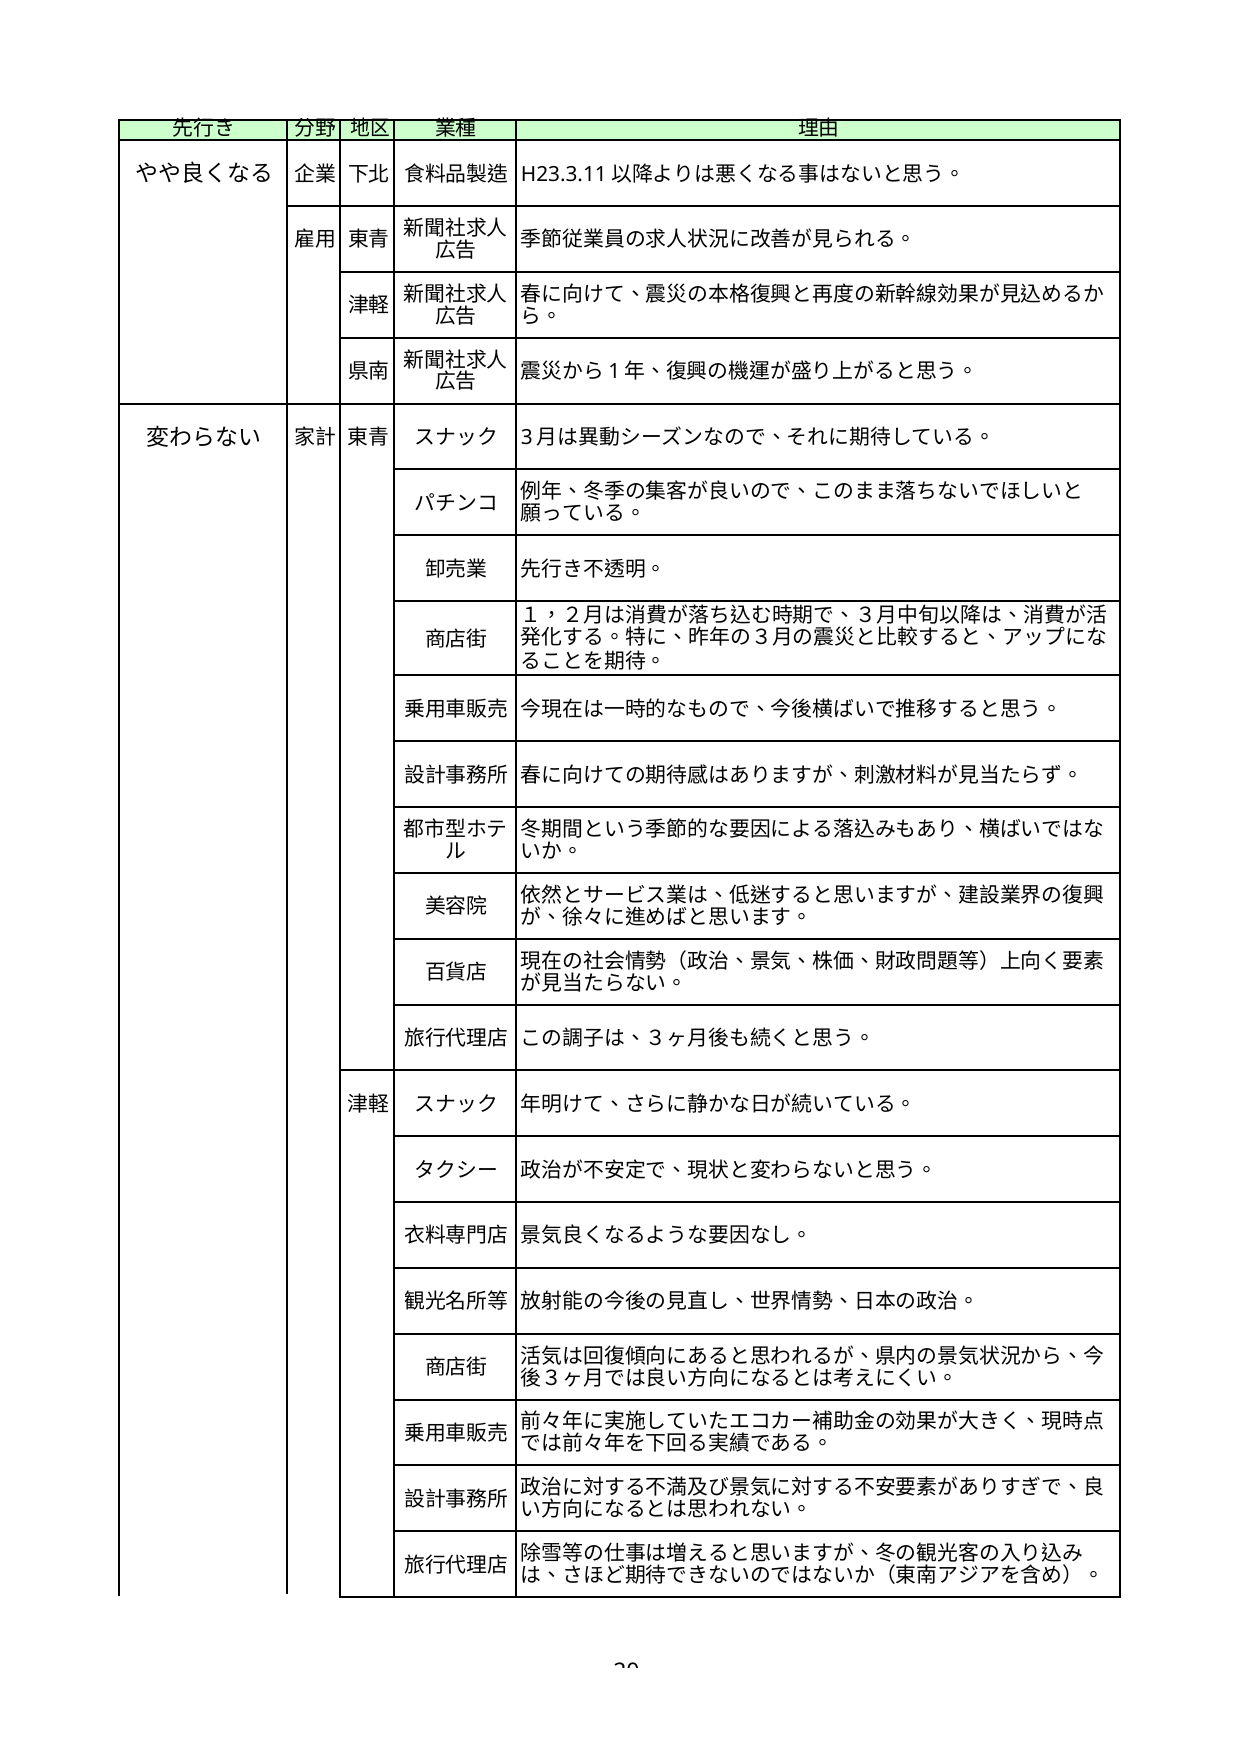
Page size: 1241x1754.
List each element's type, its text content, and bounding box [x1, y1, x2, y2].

table_cell 設計事務所 [395, 1466, 515, 1530]
table_cell 乗用車販売 [395, 1401, 515, 1464]
table_cell 津軽 [341, 273, 393, 337]
table_cell 新聞社求人広告 [395, 273, 515, 337]
table_cell 政治が不安定で、現状と変わらないと思う。 [517, 1137, 1119, 1201]
table_cell 食料品製造 [395, 141, 515, 205]
table_cell やや良くなる [120, 141, 286, 402]
table_cell 旅行代理店 [395, 1532, 515, 1596]
table_cell 衣料専門店 [395, 1203, 515, 1267]
table_cell 都市型ホテル [395, 808, 515, 872]
table_cell 3月は異動シーズンなので、それに期待している。 [517, 405, 1119, 468]
table_cell １，２月は消費が落ち込む時期で、３月中旬以降は、消費が活発化する。特に、昨年の３月の震災と比較すると、アップになることを期待。 [517, 602, 1119, 674]
table_cell 年明けて、さらに静かな日が続いている。 [517, 1071, 1119, 1135]
table_cell この調子は、３ヶ月後も続くと思う。 [517, 1006, 1119, 1069]
table_cell 商店街 [395, 1335, 515, 1398]
table_cell 現在の社会情勢（政治、景気、株価、財政問題等）上向く要素が見当たらない。 [517, 940, 1119, 1003]
table_cell 下北 [341, 141, 393, 205]
table_cell 今現在は一時的なもので、今後横ばいで推移すると思う。 [517, 676, 1119, 740]
table_cell スナック [395, 405, 515, 468]
table_cell 活気は回復傾向にあると思われるが、県内の景気状況から、今後３ヶ月では良い方向になるとは考えにくい。 [517, 1335, 1119, 1398]
table_cell 冬期間という季節的な要因による落込みもあり、横ばいではないか。 [517, 808, 1119, 872]
table_cell 春に向けて、震災の本格復興と再度の新幹線効果が見込めるから。 [517, 273, 1119, 337]
table_cell H23.3.11以降よりは悪くなる事はないと思う。 [517, 141, 1119, 205]
table_cell 企業 [288, 141, 339, 205]
table_cell 観光名所等 [395, 1269, 515, 1333]
table_cell 新聞社求人広告 [395, 339, 515, 402]
table_cell 商店街 [395, 602, 515, 674]
table_header 分野 [288, 121, 339, 139]
table_cell 百貨店 [395, 940, 515, 1003]
table_cell 設計事務所 [395, 742, 515, 806]
table_cell 乗用車販売 [395, 676, 515, 740]
table_cell パチンコ [395, 470, 515, 534]
table_cell 新聞社求人広告 [395, 207, 515, 271]
table_cell 津軽 [341, 1071, 393, 1596]
table_cell 例年、冬季の集客が良いので、このまま落ちないでほしいと願っている。 [517, 470, 1119, 534]
table_cell 前々年に実施していたエコカー補助金の効果が大きく、現時点では前々年を下回る実績である。 [517, 1401, 1119, 1464]
table_cell 県南 [341, 339, 393, 402]
table_cell 景気良くなるような要因なし。 [517, 1203, 1119, 1267]
table_cell 家計 [287, 405, 339, 1596]
table_cell 雇用 [288, 207, 339, 402]
table_cell 依然とサービス業は、低迷すると思いますが、建設業界の復興が、徐々に進めばと思います。 [517, 874, 1119, 938]
table_cell 震災から1年、復興の機運が盛り上がると思う。 [517, 339, 1119, 402]
table_cell 放射能の今後の見直し、世界情勢、日本の政治。 [517, 1269, 1119, 1333]
table_header 先行き [120, 121, 286, 139]
table_cell 美容院 [395, 874, 515, 938]
table_cell 先行き不透明。 [517, 536, 1119, 600]
table_cell 旅行代理店 [395, 1006, 515, 1069]
table_cell 東青 [341, 207, 393, 271]
table_header 理由 [517, 121, 1119, 139]
table_cell 季節従業員の求人状況に改善が見られる。 [517, 207, 1119, 271]
table_cell 除雪等の仕事は増えると思いますが、冬の観光客の入り込み は、さほど期待できないのではないか（東南アジアを含め）。 [517, 1532, 1119, 1596]
table_cell 政治に対する不満及び景気に対する不安要素がありすぎで、良い方向になるとは思われない。 [517, 1466, 1119, 1530]
table_cell 東青 [341, 405, 393, 1069]
table_cell タクシー [395, 1137, 515, 1201]
table_cell 春に向けての期待感はありますが、刺激材料が見当たらず。 [517, 742, 1119, 806]
table_cell 卸売業 [395, 536, 515, 600]
table_cell スナック [395, 1071, 515, 1135]
table_header 業種 [395, 121, 515, 139]
table_cell 変わらない [120, 405, 287, 1596]
table_header 地区 [341, 121, 393, 139]
